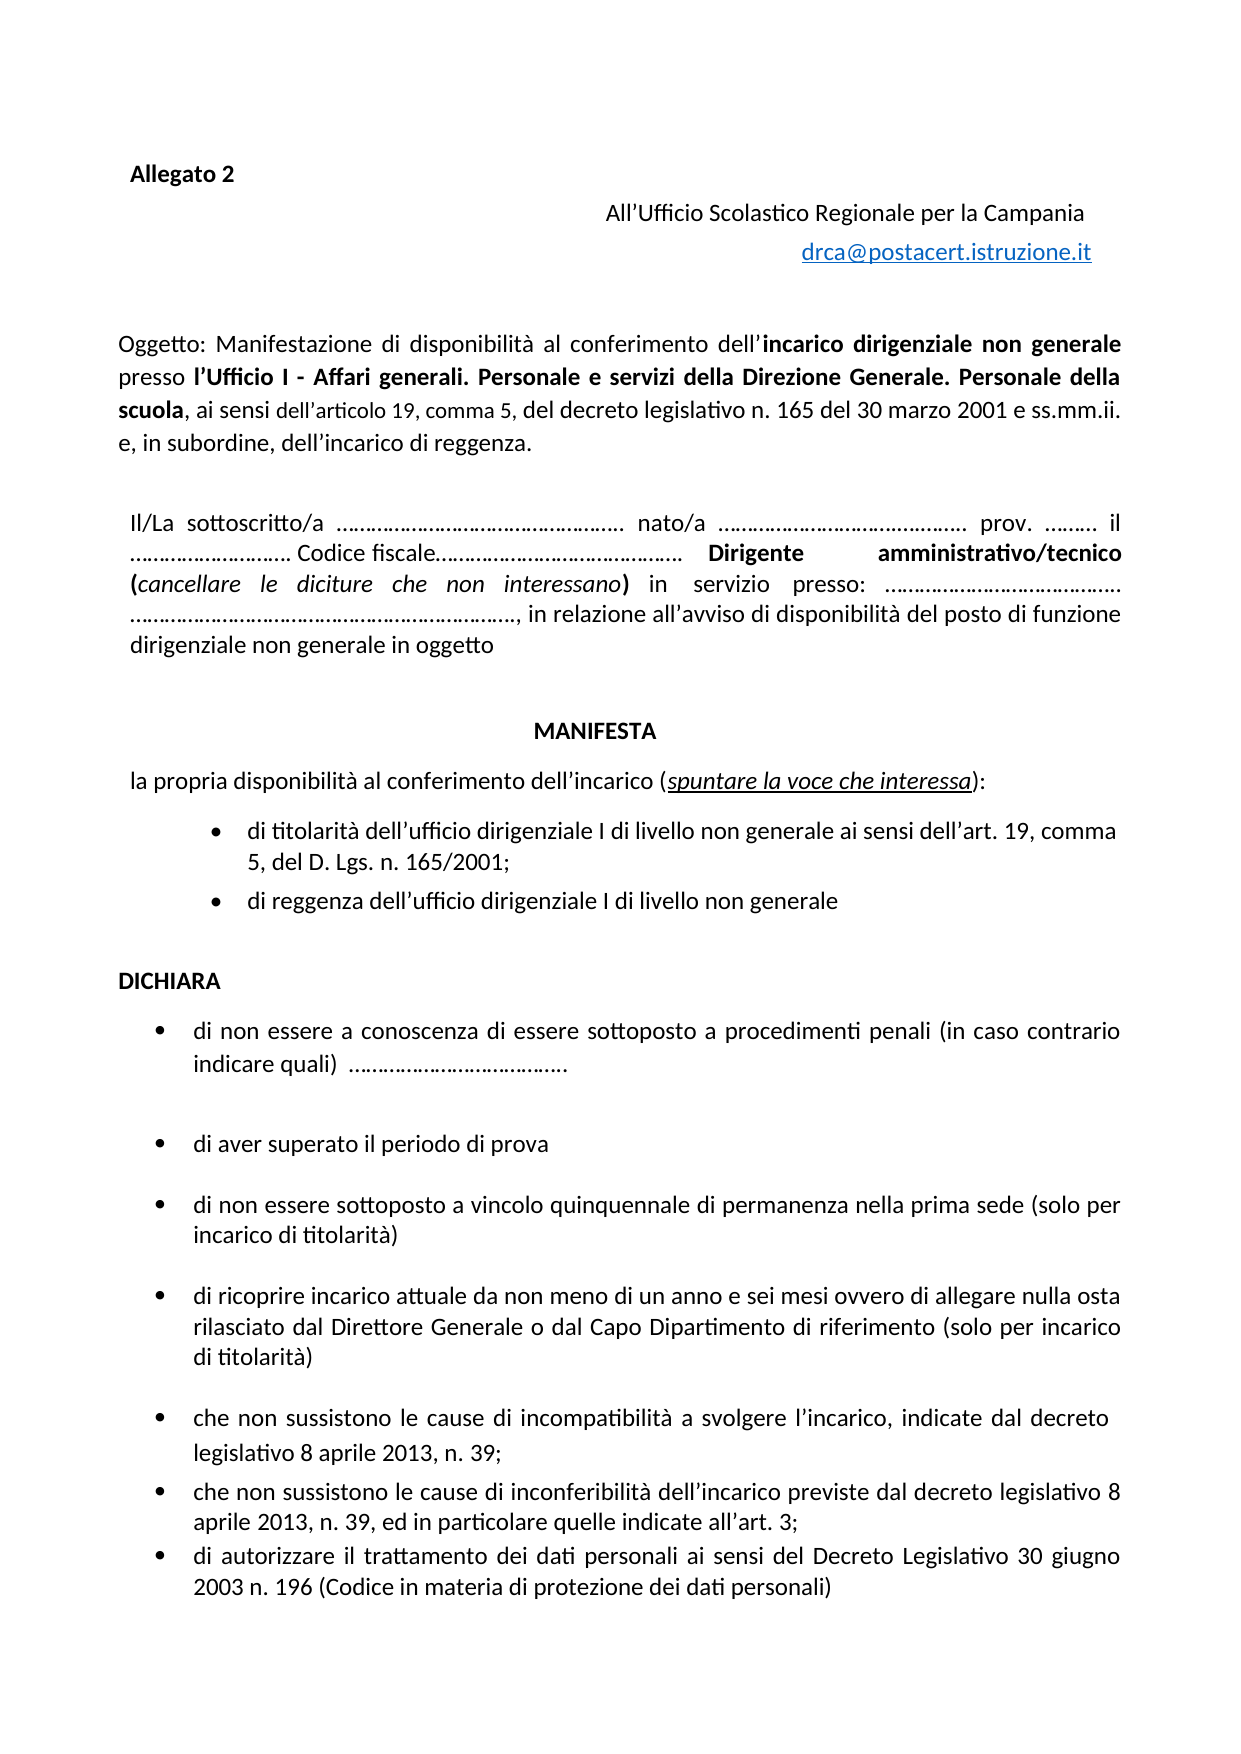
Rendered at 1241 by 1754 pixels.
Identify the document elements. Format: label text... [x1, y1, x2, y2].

list di reggenza dell’ufficio dirigenziale I di livello non generale [209, 885, 1122, 916]
list di titolarità dell’ufficio dirigenziale I di livello non generale ai sensi dell’art. 19, comma 5, del D. Lgs. n. 165/2001; [209, 815, 1122, 876]
text la propria disponibilità al conferimento dell’incarico (spuntare la voce che interessa): [130, 765, 1122, 796]
list che non sussistono le cause di inconferibilità dell’incarico previste dal decreto legislativo 8 aprile 2013, n. 39, ed in particolare quelle indicate all’art. 3; [156, 1476, 1122, 1537]
text drca@postacert.istruzione.it [118, 236, 1091, 266]
text MANIFESTA [517, 715, 673, 746]
list di non essere sottoposto a vincolo quinquennale di permanenza nella prima sede (solo per incarico di titolarità) [156, 1189, 1122, 1250]
list di ricoprire incarico attuale da non meno di un anno e sei mesi ovvero di allegare nulla osta rilasciato dal Direttore Generale o dal Capo Dipartimento di riferimento (solo per incarico di titolarità) [156, 1281, 1122, 1372]
text DICHIARA [118, 965, 1122, 996]
list che non sussistono le cause di incompatibilità a svolgere l’incarico, indicate dal decreto legislativo 8 aprile 2013, n. 39; [156, 1403, 1111, 1468]
list di non essere a conoscenza di essere sottoposto a procedimenti penali (in caso contrario indicare quali) ……………………………….. [156, 1015, 1122, 1078]
list di autorizzare il trattamento dei dati personali ai sensi del Decreto Legislativo 30 giugno 2003 n. 196 (Codice in materia di protezione dei dati personali) [156, 1540, 1122, 1601]
list di aver superato il periodo di prova [156, 1128, 1122, 1158]
text Allegato 2 [130, 158, 1122, 188]
text All’Ufficio Scolastico Regionale per la Campania [118, 197, 1085, 227]
text Il/La sottoscritto/a ………………………………………….. nato/a ………………………….….…….. prov. ……… il ………………………. Codice fiscale……………………………………. Dirigente amministrativo/tecnico (cancellare le diciture che non interessano) in servizio presso: …………………………………..…………………………………………………………., in relazione all’avviso di disponibilità del posto di funzione dirigenziale non generale in oggetto [130, 507, 1122, 659]
text Oggetto: Manifestazione di disponibilità al conferimento dell’incarico dirigenziale non generale presso l’Ufficio I - Affari generali. Personale e servizi della Direzione Generale. Personale della scuola, ai sensi dell’articolo 19, comma 5, del decreto legislativo n. 165 del 30 marzo 2001 e ss.mm.ii. e, in subordine, dell’incarico di reggenza. [118, 328, 1122, 457]
